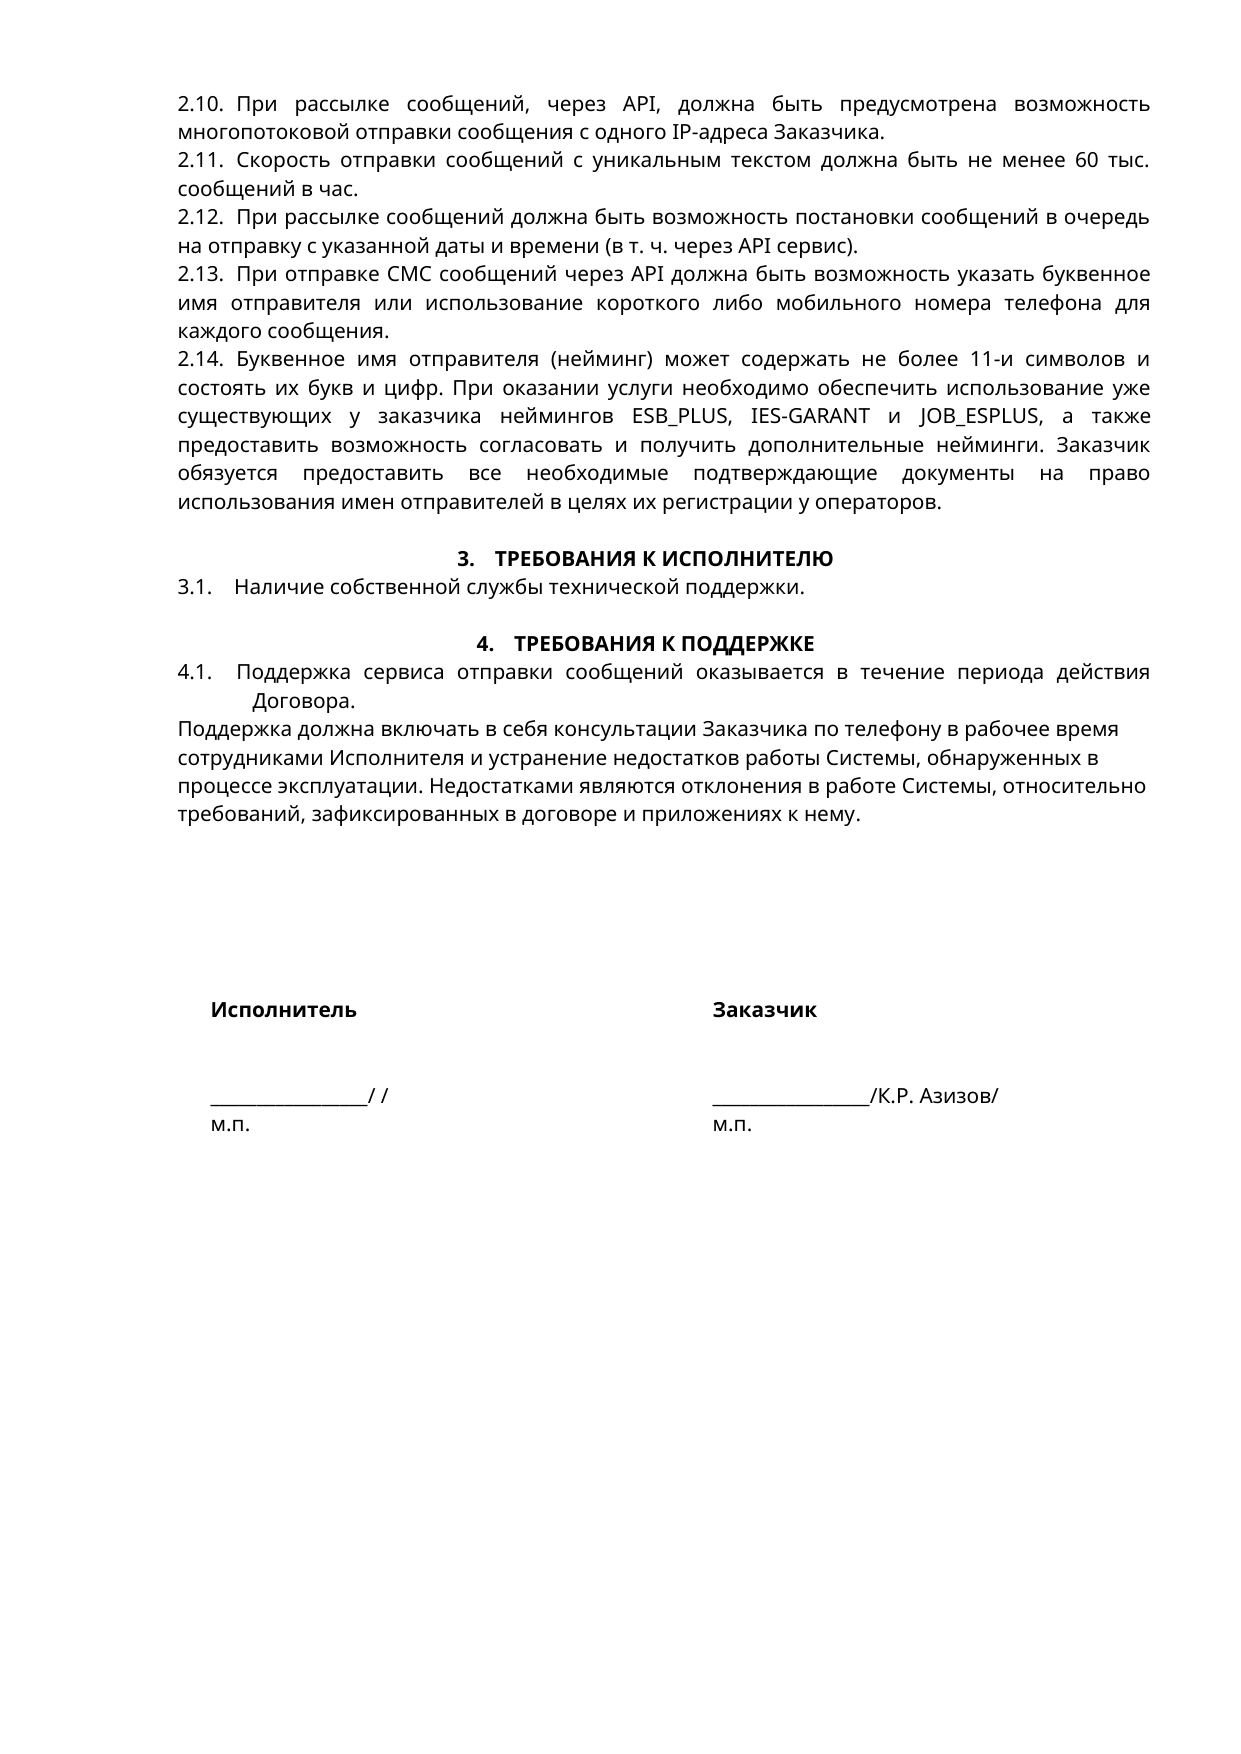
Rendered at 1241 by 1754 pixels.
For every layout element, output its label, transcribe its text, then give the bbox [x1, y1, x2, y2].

table_header Заказчик _________________/К.Р. Азизов/ м.п. [701, 996, 1129, 1138]
list При отправке СМС сообщений через API должна быть возможность указать буквенное имя отправителя или использование короткого либо мобильного номера телефона для каждого сообщения. [177, 259, 1152, 344]
text Поддержка должна включать в себя консультации Заказчика по телефону в рабочее время сотрудниками Исполнителя и устранение недостатков работы Системы, обнаруженных в процессе эксплуатации. Недостатками являются отклонения в работе Системы, относительно требований, зафиксированных в договоре и приложениях к нему. [177, 714, 1152, 828]
list Скорость отправки сообщений с уникальным текстом должна быть не менее 60 тыс. сообщений в час. [177, 146, 1152, 202]
text 3.1. Наличие собственной службы технической поддержки. [177, 572, 1152, 601]
list При рассылке сообщений, через API, должна быть предусмотрена возможность многопотоковой отправки сообщения с одного IP-адреса Заказчика. [177, 89, 1152, 146]
table_header Исполнитель _________________/ / м.п. [199, 996, 701, 1138]
list Буквенное имя отправителя (нейминг) может содержать не более 11-и символов и состоять их букв и цифр. При оказании услуги необходимо обеспечить использование уже существующих у заказчика неймингов ESB_PLUS, IES-GARANT и JOB_ESPLUS, а также предоставить возможность согласовать и получить дополнительные нейминги. Заказчик обязуется предоставить все необходимые подтверждающие документы на право использования имен отправителей в целях их регистрации у операторов. [177, 344, 1152, 515]
list При рассылке сообщений должна быть возможность постановки сообщений в очередь на отправку с указанной даты и времени (в т. ч. через API сервис). [177, 202, 1152, 259]
subtitle ТРЕБОВАНИЯ К ПОДДЕРЖКЕ [177, 629, 1114, 657]
list Поддержка сервиса отправки сообщений оказывается в течение периода действия Договора. [177, 657, 1152, 714]
subtitle ТРЕБОВАНИЯ К ИСПОЛНИТЕЛЮ [177, 544, 1114, 572]
